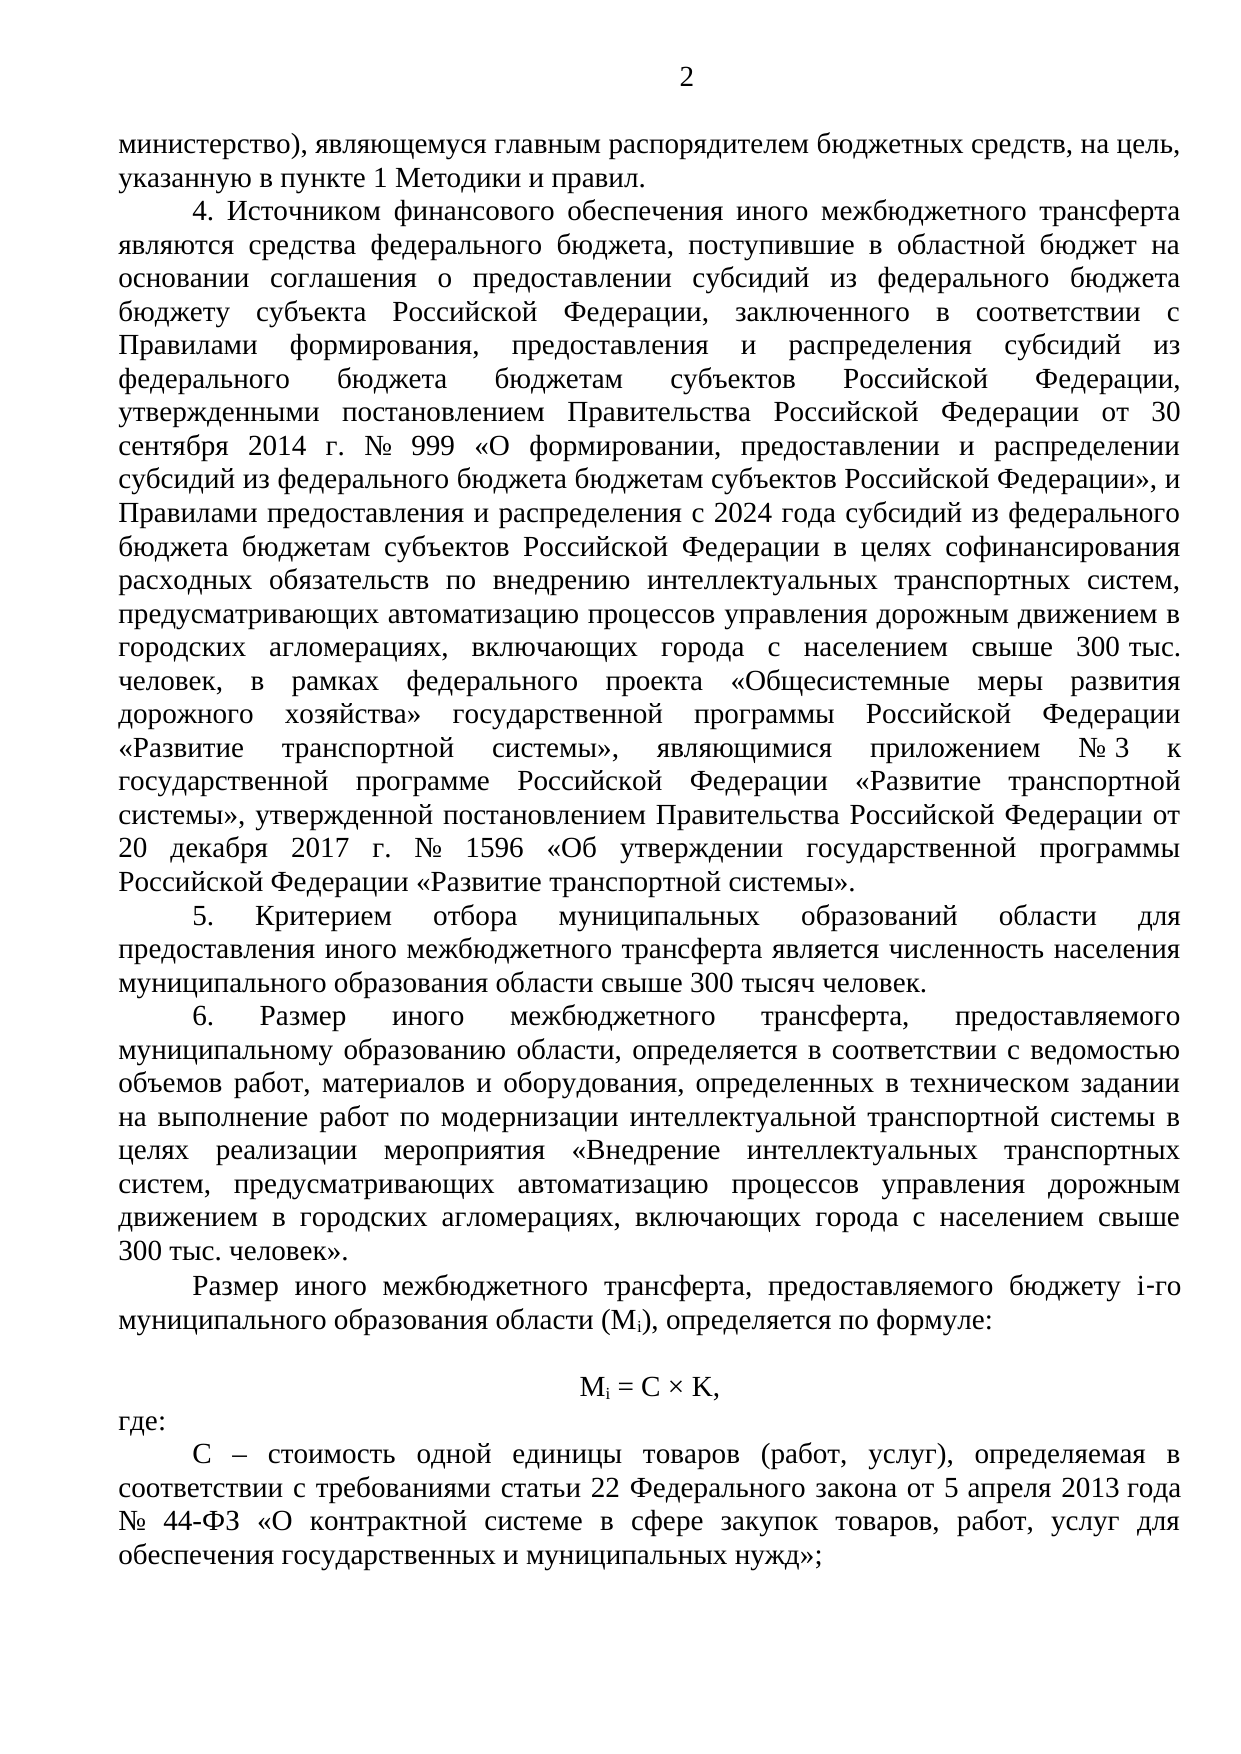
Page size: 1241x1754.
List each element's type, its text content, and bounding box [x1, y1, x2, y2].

text где: [118, 1403, 1181, 1436]
text 6. Размер иного межбюджетного трансферта, предоставляемого муниципальному образованию области, определяется в соответствии с ведомостью объемов работ, материалов и оборудования, определенных в техническом задании на выполнение работ по модернизации интеллектуальной транспортной системы в целях реализации мероприятия «Внедрение интеллектуальных транспортных систем, предусматривающих автоматизацию процессов управления дорожным движением в городских агломерациях, включающих города с населением свыше 300 тыс. человек». [118, 998, 1181, 1267]
text Размер иного межбюджетного трансферта, предоставляемого бюджету i-го муниципального образования области (Мi), определяется по формуле: [118, 1267, 1181, 1336]
text С – стоимость одной единицы товаров (работ, услуг), определяемая в соответствии с требованиями статьи 22 Федерального закона от 5 апреля 2013 года № 44-ФЗ «О контрактной системе в сфере закупок товаров, работ, услуг для обеспечения государственных и муниципальных нужд»; [118, 1436, 1181, 1571]
text 4. Источником финансового обеспечения иного межбюджетного трансферта являются средства федерального бюджета, поступившие в областной бюджет на основании соглашения о предоставлении субсидий из федерального бюджета бюджету субъекта Российской Федерации, заключенного в соответствии с Правилами формирования, предоставления и распределения субсидий из федерального бюджета бюджетам субъектов Российской Федерации, утвержденными постановлением Правительства Российской Федерации от 30 сентября 2014 г. № 999 «О формировании, предоставлении и распределении субсидий из федерального бюджета бюджетам субъектов Российской Федерации», и Правилами предоставления и распределения с 2024 года субсидий из федерального бюджета бюджетам субъектов Российской Федерации в целях софинансирования расходных обязательств по внедрению интеллектуальных транспортных систем, предусматривающих автоматизацию процессов управления дорожным движением в городских агломерациях, включающих города с населением свыше 300 тыс. человек, в рамках федерального проекта «Общесистемные меры развития дорожного хозяйства» государственной программы Российской Федерации «Развитие транспортной системы», являющимися приложением № 3 к государственной программе Российской Федерации «Развитие транспортной системы», утвержденной постановлением Правительства Российской Федерации от 20 декабря 2017 г. № 1596 «Об утверждении государственной программы Российской Федерации «Развитие транспортной системы». [118, 193, 1181, 898]
text 5. Критерием отбора муниципальных образований области для предоставления иного межбюджетного трансферта является численность населения муниципального образования области свыше 300 тысяч человек. [118, 898, 1181, 998]
text Мi = С × K, [118, 1369, 1181, 1403]
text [118, 126, 1181, 193]
